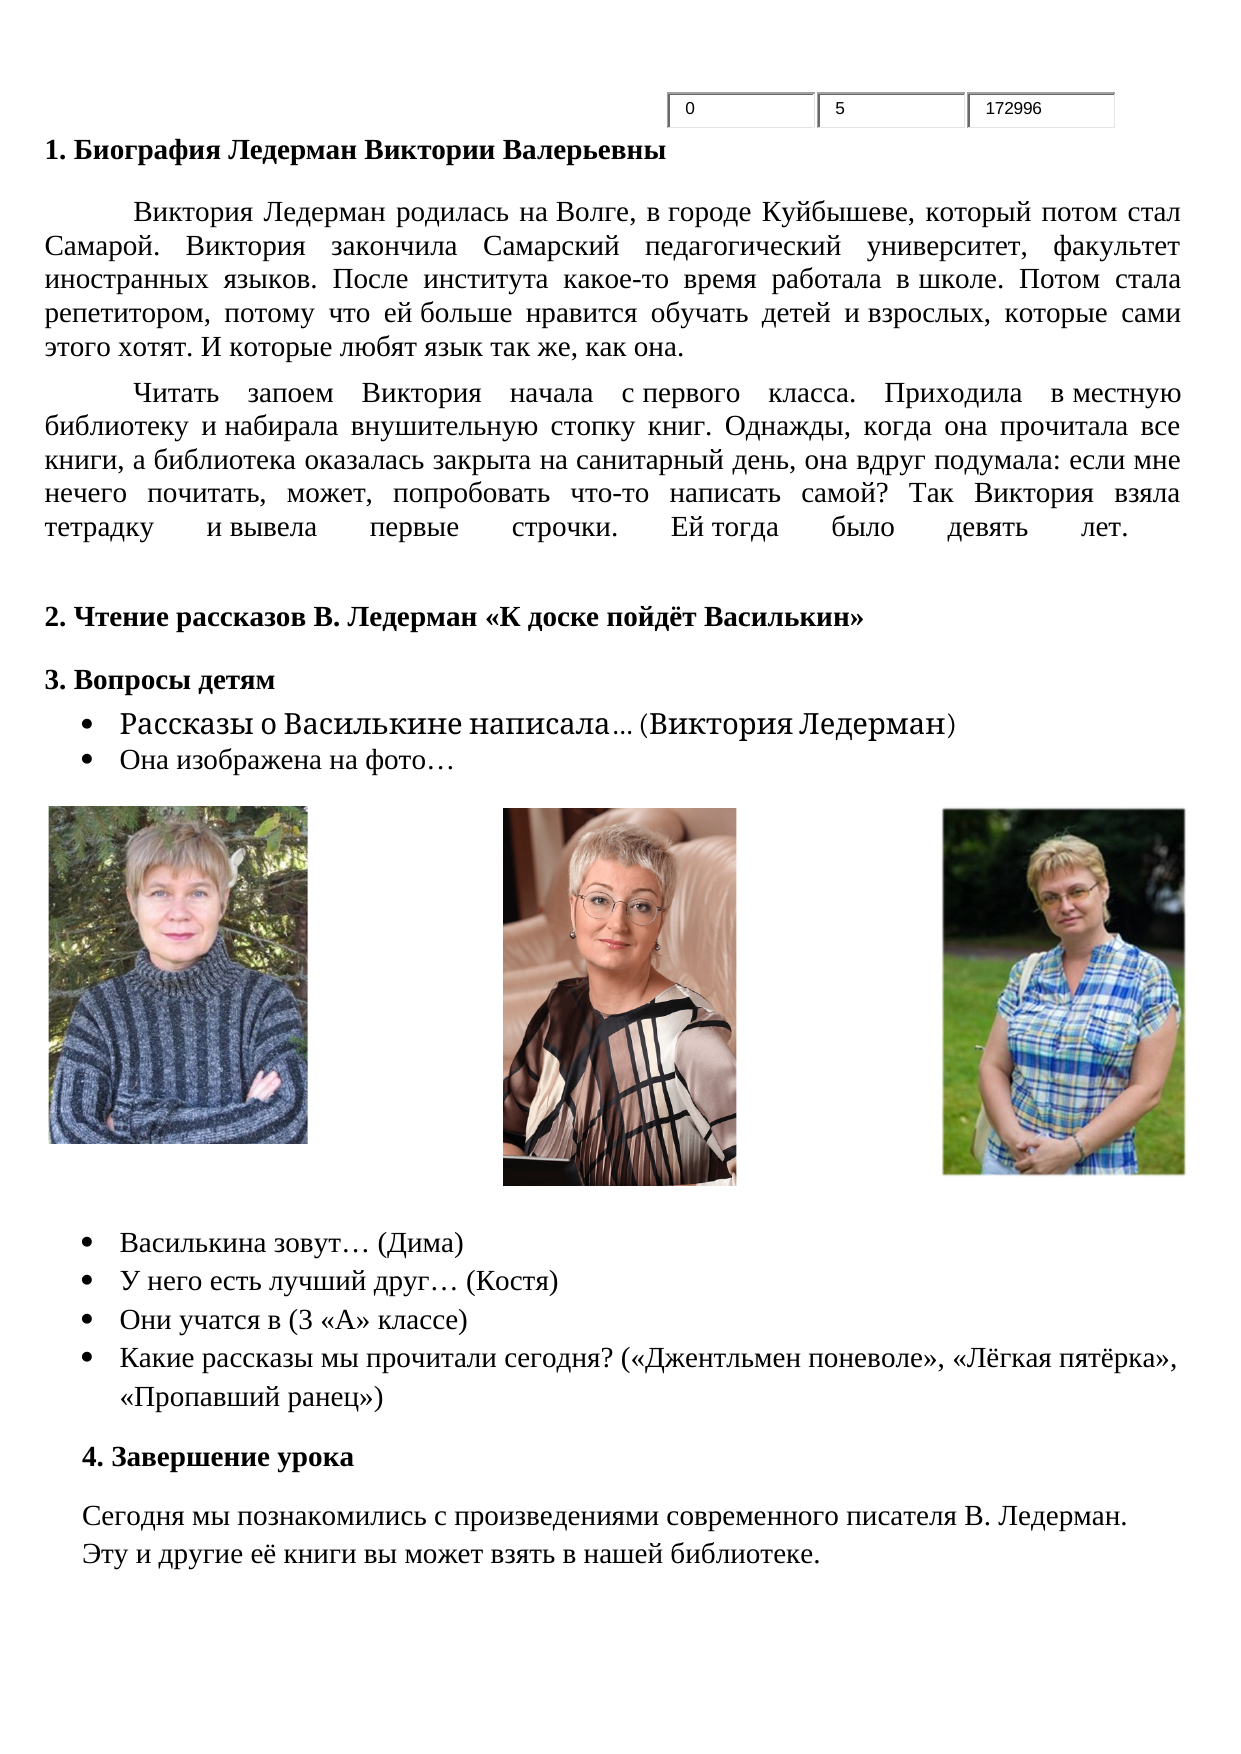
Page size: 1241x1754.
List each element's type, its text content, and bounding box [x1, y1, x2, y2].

picture [48, 806, 308, 1144]
picture [503, 808, 737, 1186]
text 4. Завершение урока [82, 1439, 1181, 1472]
text Читать запоем Виктория начала с первого класса. Приходила в местную библиотеку и набирала внушительную стопку книг. Однажды, когда она прочитала все книги, а библиотека оказалась закрыта на санитарный день, она вдруг подумала: если мне нечего почитать, может, попробовать что-то написать самой? Так Виктория взяла тетрадку и вывела первые строчки. Ей тогда было девять лет. [44, 375, 1181, 570]
list Какие рассказы мы прочитали сегодня? («Джентльмен поневоле», «Лёгкая пятёрка», «Пропавший ранец») [82, 1341, 1181, 1413]
text 1. Биография Ледерман Виктории Валерьевны [44, 92, 1181, 165]
text 2. Чтение рассказов В. Ледерман «К доске пойдёт Василькин» [44, 599, 1181, 633]
text Виктория Ледерман родилась на Волге, в городе Куйбышеве, который потом стал Самарой. Виктория закончила Самарский педагогический университет, факультет иностранных языков. После института какое-то время работала в школе. Потом стала репетитором, потому что ей больше нравится обучать детей и взрослых, которые сами этого хотят. И которые любят язык так же, как она. [44, 194, 1181, 362]
list У него есть лучший друг… (Костя) [82, 1263, 1181, 1297]
list Рассказы о Василькине написала… (Виктория Ледерман) [82, 708, 1181, 742]
text Сегодня мы познакомились с произведениями современного писателя В. Ледерман. Эту и другие её книги вы может взять в нашей библиотеке. [82, 1498, 1181, 1570]
list Они учатся в (3 «А» классе) [82, 1302, 1181, 1336]
picture [940, 806, 1187, 1177]
list Она изображена на фото… [82, 742, 1181, 776]
list Василькина зовут… (Дима) [82, 1225, 1181, 1258]
text 3. Вопросы детям [44, 662, 1181, 696]
